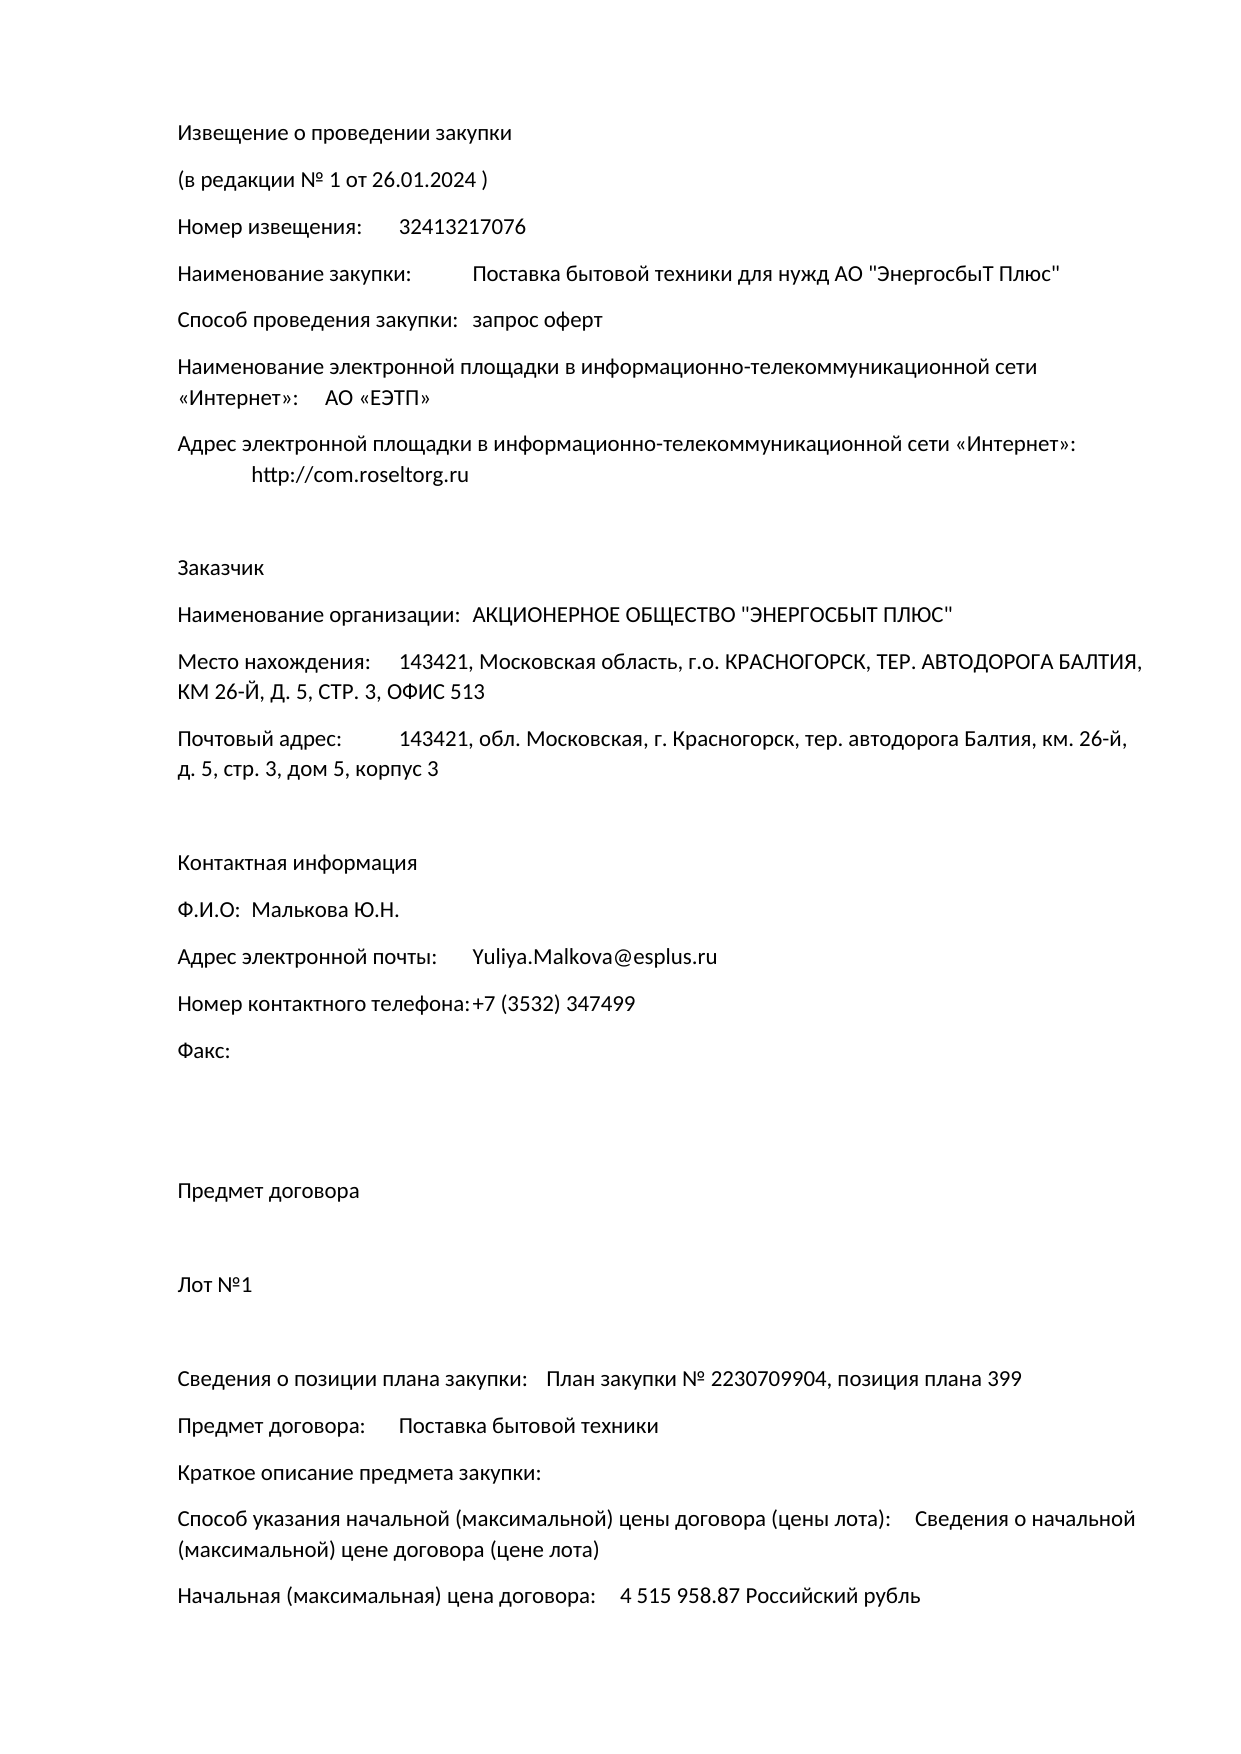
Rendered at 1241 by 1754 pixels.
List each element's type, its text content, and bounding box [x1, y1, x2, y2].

text Контактная информация [177, 848, 1152, 876]
text Способ указания начальной (максимальной) цены договора (цены лота): Сведения о начальной (максимальной) цене договора (цене лота) [177, 1504, 1152, 1563]
text Наименование электронной площадки в информационно-телекоммуникационной сети «Интернет»: АО «ЕЭТП» [177, 352, 1152, 411]
text Предмет договора [177, 1176, 1152, 1204]
text Факс: [177, 1036, 1152, 1064]
text Извещение о проведении закупки [177, 118, 1152, 146]
text Сведения о позиции плана закупки: План закупки № 2230709904, позиция плана 399 [177, 1364, 1152, 1392]
text Место нахождения: 143421, Московская область, г.о. КРАСНОГОРСК, ТЕР. АВТОДОРОГА БАЛТИЯ, КМ 26-Й, Д. 5, СТР. 3, ОФИС 513 [177, 647, 1152, 706]
text Адрес электронной почты: Yuliya.Malkova@esplus.ru [177, 942, 1152, 970]
text Лот №1 [177, 1270, 1152, 1298]
text Наименование организации: АКЦИОНЕРНОЕ ОБЩЕСТВО "ЭНЕРГОСБЫТ ПЛЮС" [177, 600, 1152, 628]
text Номер контактного телефона: +7 (3532) 347499 [177, 989, 1152, 1017]
text (в редакции № 1 от 26.01.2024 ) [177, 165, 1152, 193]
text Начальная (максимальная) цена договора: 4 515 958.87 Российский рубль [177, 1582, 1152, 1610]
text Номер извещения: 32413217076 [177, 212, 1152, 240]
text Почтовый адрес: 143421, обл. Московская, г. Красногорск, тер. автодорога Балтия, км. 26-й, д. 5, стр. 3, дом 5, корпус 3 [177, 724, 1152, 783]
text Способ проведения закупки: запрос оферт [177, 306, 1152, 334]
text Краткое описание предмета закупки: [177, 1458, 1152, 1486]
text Предмет договора: Поставка бытовой техники [177, 1411, 1152, 1439]
text Ф.И.О: Малькова Ю.Н. [177, 895, 1152, 923]
text Наименование закупки: Поставка бытовой техники для нужд АО "ЭнергосбыТ Плюс" [177, 259, 1152, 287]
text Заказчик [177, 553, 1152, 582]
text Адрес электронной площадки в информационно-телекоммуникационной сети «Интернет»: http://com.roseltorg.ru [177, 429, 1152, 488]
